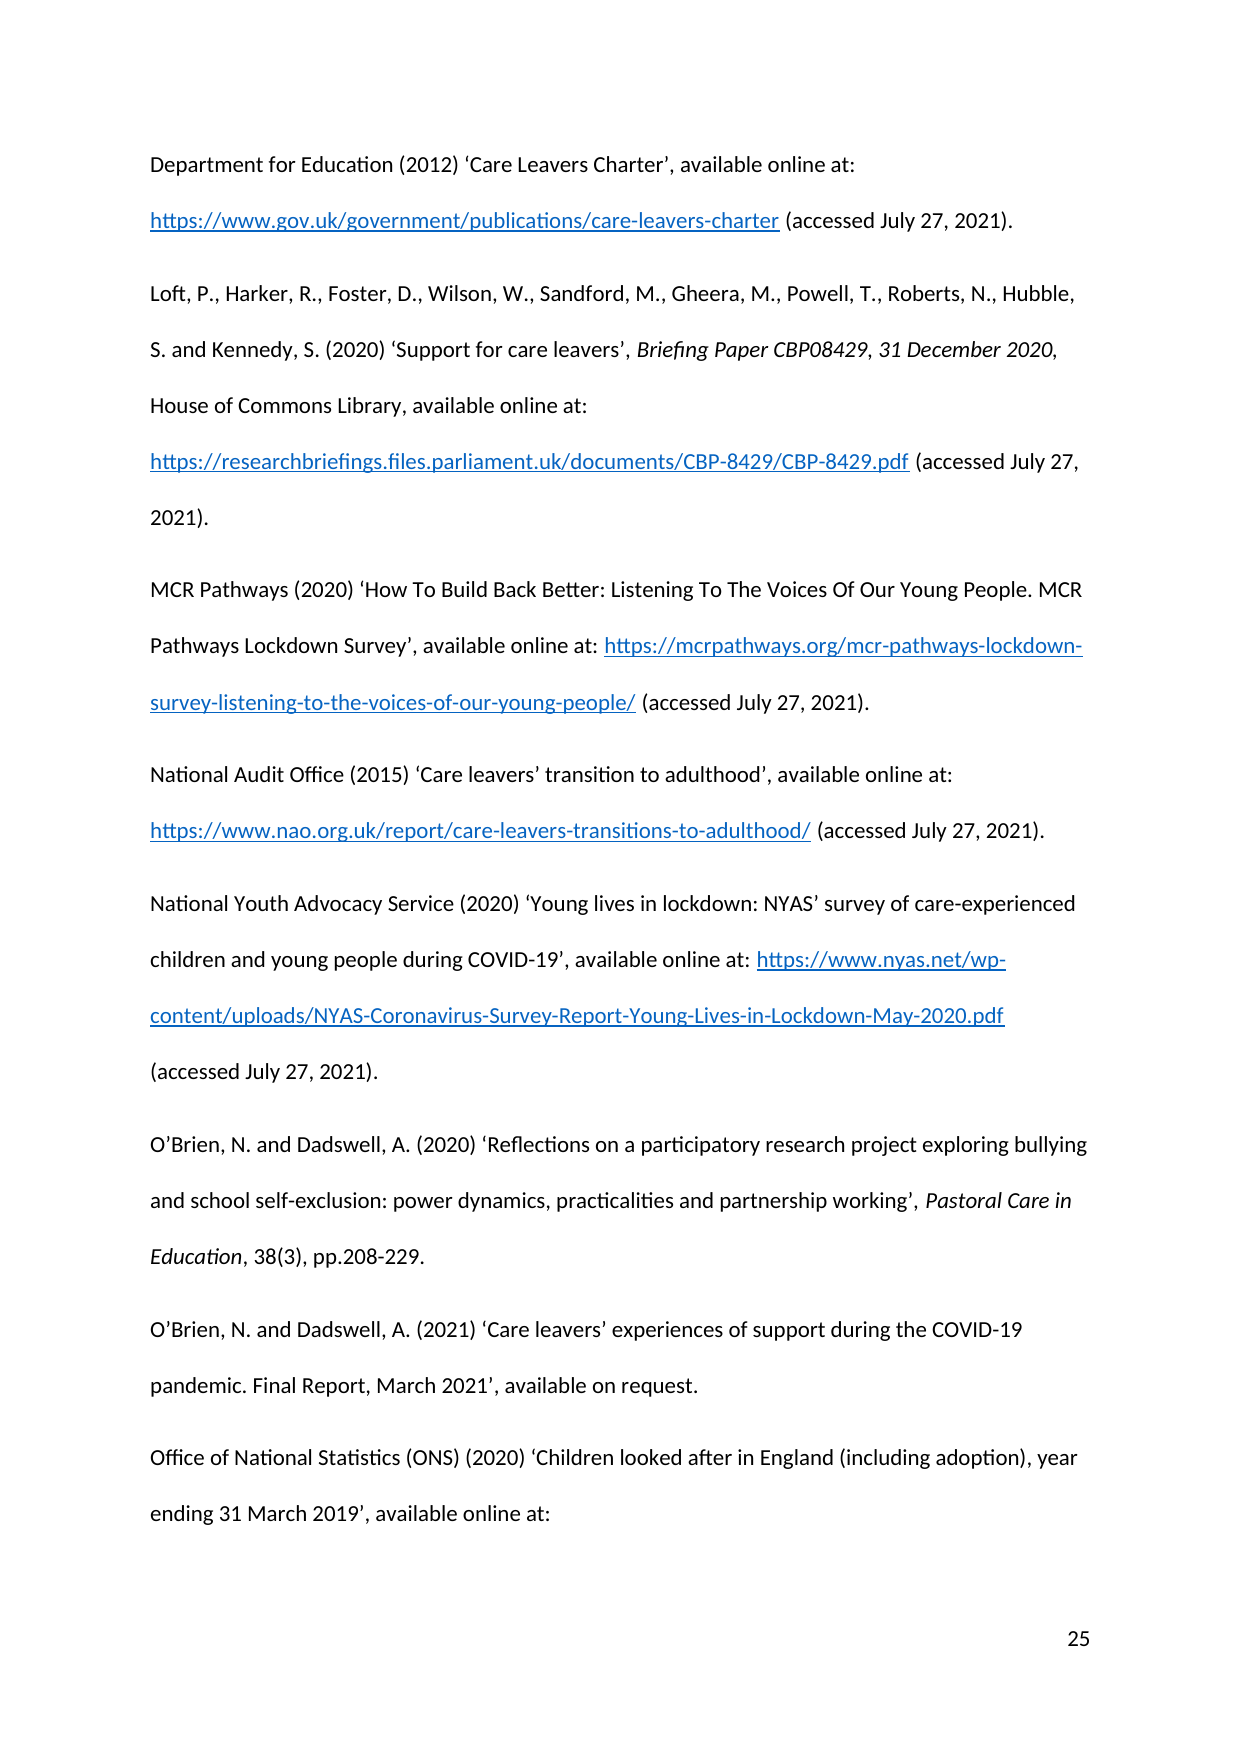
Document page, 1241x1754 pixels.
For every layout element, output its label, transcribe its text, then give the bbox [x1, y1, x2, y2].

text MCR Pathways (2020) ‘How To Build Back Better: Listening To The Voices Of Our Young People. MCR Pathways Lockdown Survey’, available online at: https://mcrpathways.org/mcr-pathways-lockdown-survey-listening-to-the-voices-of-our-young-people/ (accessed July 27, 2021). [150, 576, 1090, 716]
text National Youth Advocacy Service (2020) ‘Young lives in lockdown: NYAS’ survey of care-experienced children and young people during COVID-19’, available online at: https://www.nyas.net/wp-content/uploads/NYAS-Coronavirus-Survey-Report-Young-Lives-in-Lockdown-May-2020.pdf (accessed July 27, 2021). [150, 889, 1090, 1085]
text O’Brien, N. and Dadswell, A. (2021) ‘Care leavers’ experiences of support during the COVID-19 pandemic. Final Report, March 2021’, available on request. [150, 1315, 1090, 1399]
text O’Brien, N. and Dadswell, A. (2020) ‘Reflections on a participatory research project exploring bullying and school self-exclusion: power dynamics, practicalities and partnership working’, Pastoral Care in Education, 38(3), pp.208-229. [150, 1130, 1090, 1270]
text National Audit Office (2015) ‘Care leavers’ transition to adulthood’, available online at: https://www.nao.org.uk/report/care-leavers-transitions-to-adulthood/ (accessed July 27, 2021). [150, 760, 1090, 844]
text Loft, P., Harker, R., Foster, D., Wilson, W., Sandford, M., Gheera, M., Powell, T., Roberts, N., Hubble, S. and Kennedy, S. (2020) ‘Support for care leavers’, Briefing Paper CBP08429, 31 December 2020, House of Commons Library, available online at: https://researchbriefings.files.parliament.uk/documents/CBP-8429/CBP-8429.pdf (accessed July 27, 2021). [150, 279, 1090, 531]
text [150, 1443, 1090, 1528]
text Department for Education (2012) ‘Care Leavers Charter’, available online at: https://www.gov.uk/government/publications/care-leavers-charter (accessed July 27, 2021). [150, 150, 1090, 234]
